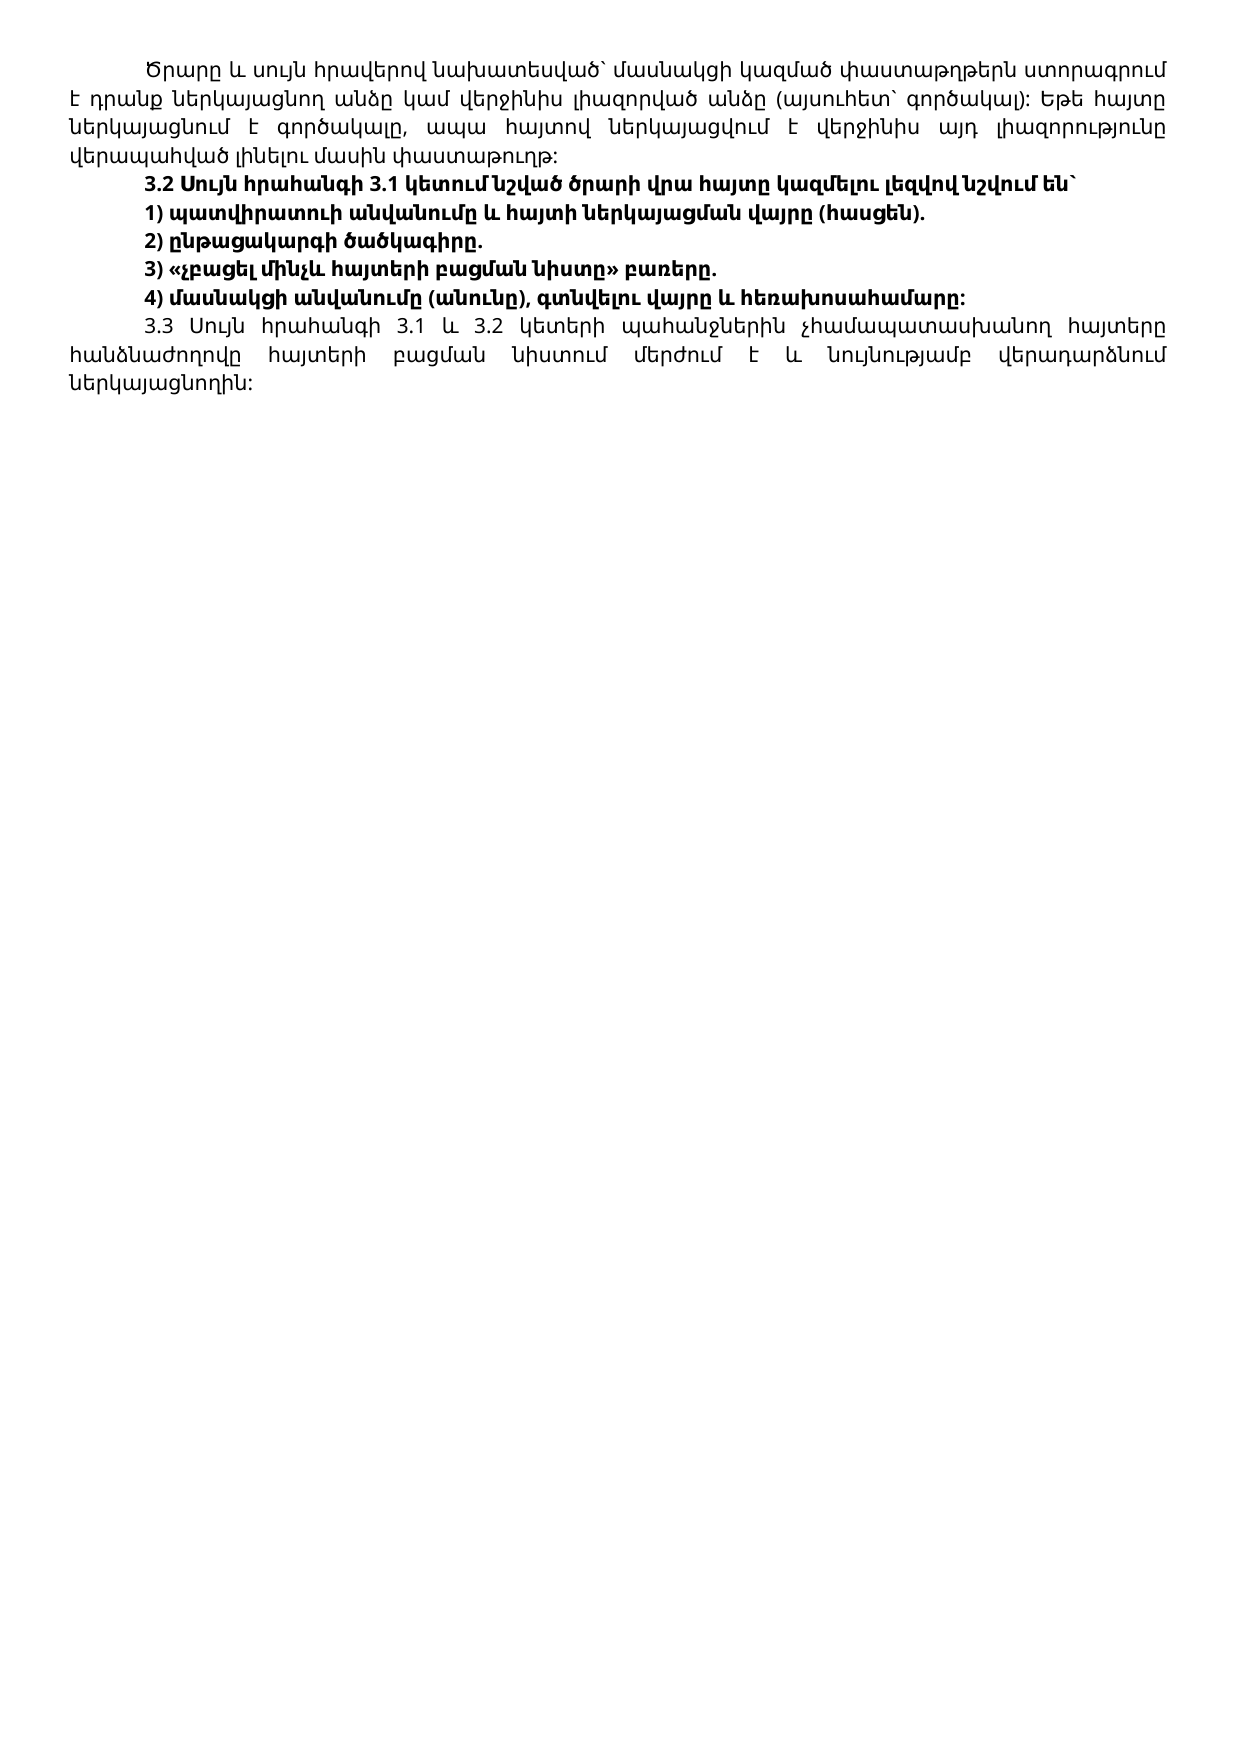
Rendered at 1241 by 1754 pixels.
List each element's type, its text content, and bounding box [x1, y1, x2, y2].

text 3.2 Սույն հրահանգի 3.1 կետում նշված ծրարի վրա հայտը կազմելու լեզվով նշվում են` [69, 169, 1167, 198]
text 3.3 Սույն հրահանգի 3.1 և 3.2 կետերի պահանջներին չհամապատասխանող հայտերը հանձնաժողովը հայտերի բացման նիստում մերժում է և նույնությամբ վերադարձնում ներկայացնողին: [69, 311, 1167, 397]
text 2) ընթացակարգի ծածկագիրը. [69, 226, 1167, 254]
text 4) մասնակցի անվանումը (անունը), գտնվելու վայրը և հեռախոսահամարը: [69, 283, 1167, 311]
text Ծրարը և սույն հրավերով նախատեսված` մասնակցի կազմած փաստաթղթերն ստորագրում է դրանք ներկայացնող անձը կամ վերջինիս լիազորված անձը (այսուհետ` գործակալ): Եթե հայտը ներկայացնում է գործակալը, ապա հայտով ներկայացվում է վերջինիս այդ լիազորությունը վերապահված լինելու մասին փաստաթուղթ: [69, 56, 1167, 169]
text 3) «չբացել մինչև հայտերի բացման նիստը» բառերը. [69, 254, 1167, 283]
text 1) պատվիրատուի անվանումը և հայտի ներկայացման վայրը (հասցեն). [69, 198, 1167, 226]
